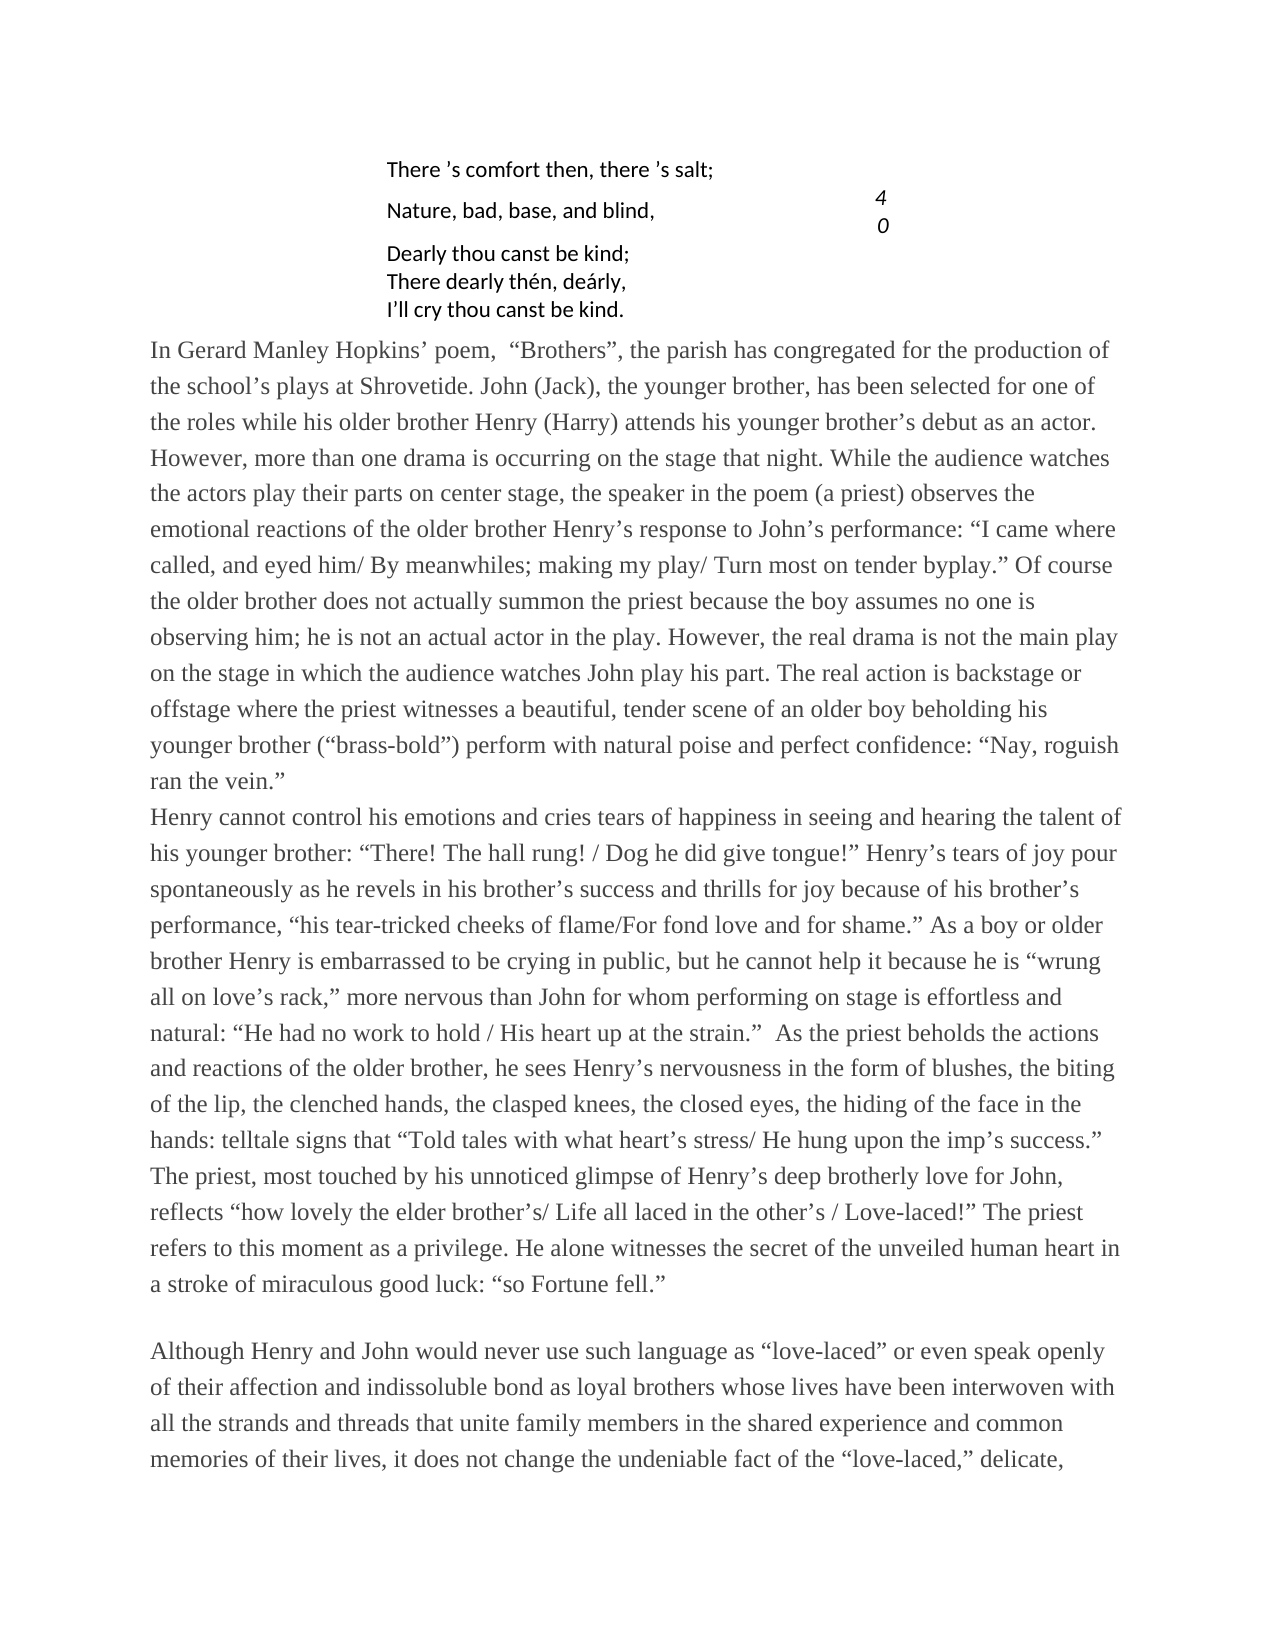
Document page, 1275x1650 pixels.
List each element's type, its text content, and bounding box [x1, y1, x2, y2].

table_header [167, 150, 1108, 328]
text In Gerard Manley Hopkins’ poem, “Brothers”, the parish has congregated for the production of the school’s plays at Shrovetide. John (Jack), the younger brother, has been selected for one of the roles while his older brother Henry (Harry) attends his younger brother’s debut as an actor. However, more than one drama is occurring on the stage that night. While the audience watches the actors play their parts on center stage, the speaker in the poem (a priest) observes the emotional reactions of the older brother Henry’s response to John’s performance: “I came where called, and eyed him/ By meanwhiles; making my play/ Turn most on tender byplay.” Of course the older brother does not actually summon the priest because the boy assumes no one is observing him; he is not an actual actor in the play. However, the real drama is not the main play on the stage in which the audience watches John play his part. The real action is backstage or offstage where the priest witnesses a beautiful, tender scene of an older boy beholding his younger brother (“brass-bold”) perform with natural poise and perfect confidence: “Nay, roguish ran the vein.” [150, 328, 1125, 795]
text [150, 1329, 1125, 1473]
text Henry cannot control his emotions and cries tears of happiness in seeing and hearing the talent of his younger brother: “There! The hall rung! / Dog he did give tongue!” Henry’s tears of joy pour spontaneously as he revels in his brother’s success and thrills for joy because of his brother’s performance, “his tear-tricked cheeks of flame/For fond love and for shame.” As a boy or older brother Henry is embarrassed to be crying in public, but he cannot help it because he is “wrung all on love’s rack,” more nervous than John for whom performing on stage is effortless and natural: “He had no work to hold / His heart up at the strain.” As the priest beholds the actions and reactions of the older brother, he sees Henry’s nervousness in the form of blushes, the biting of the lip, the clenched hands, the clasped knees, the closed eyes, the hiding of the face in the hands: telltale signs that “Told tales with what heart’s stress/ He hung upon the imp’s success.” The priest, most touched by his unnoticed glimpse of Henry’s deep brotherly love for John, reflects “how lovely the elder brother’s/ Life all laced in the other’s / Love-laced!” The priest refers to this moment as a privilege. He alone witnesses the secret of the unveiled human heart in a stroke of miraculous good luck: “so Fortune fell.” [150, 795, 1125, 1298]
